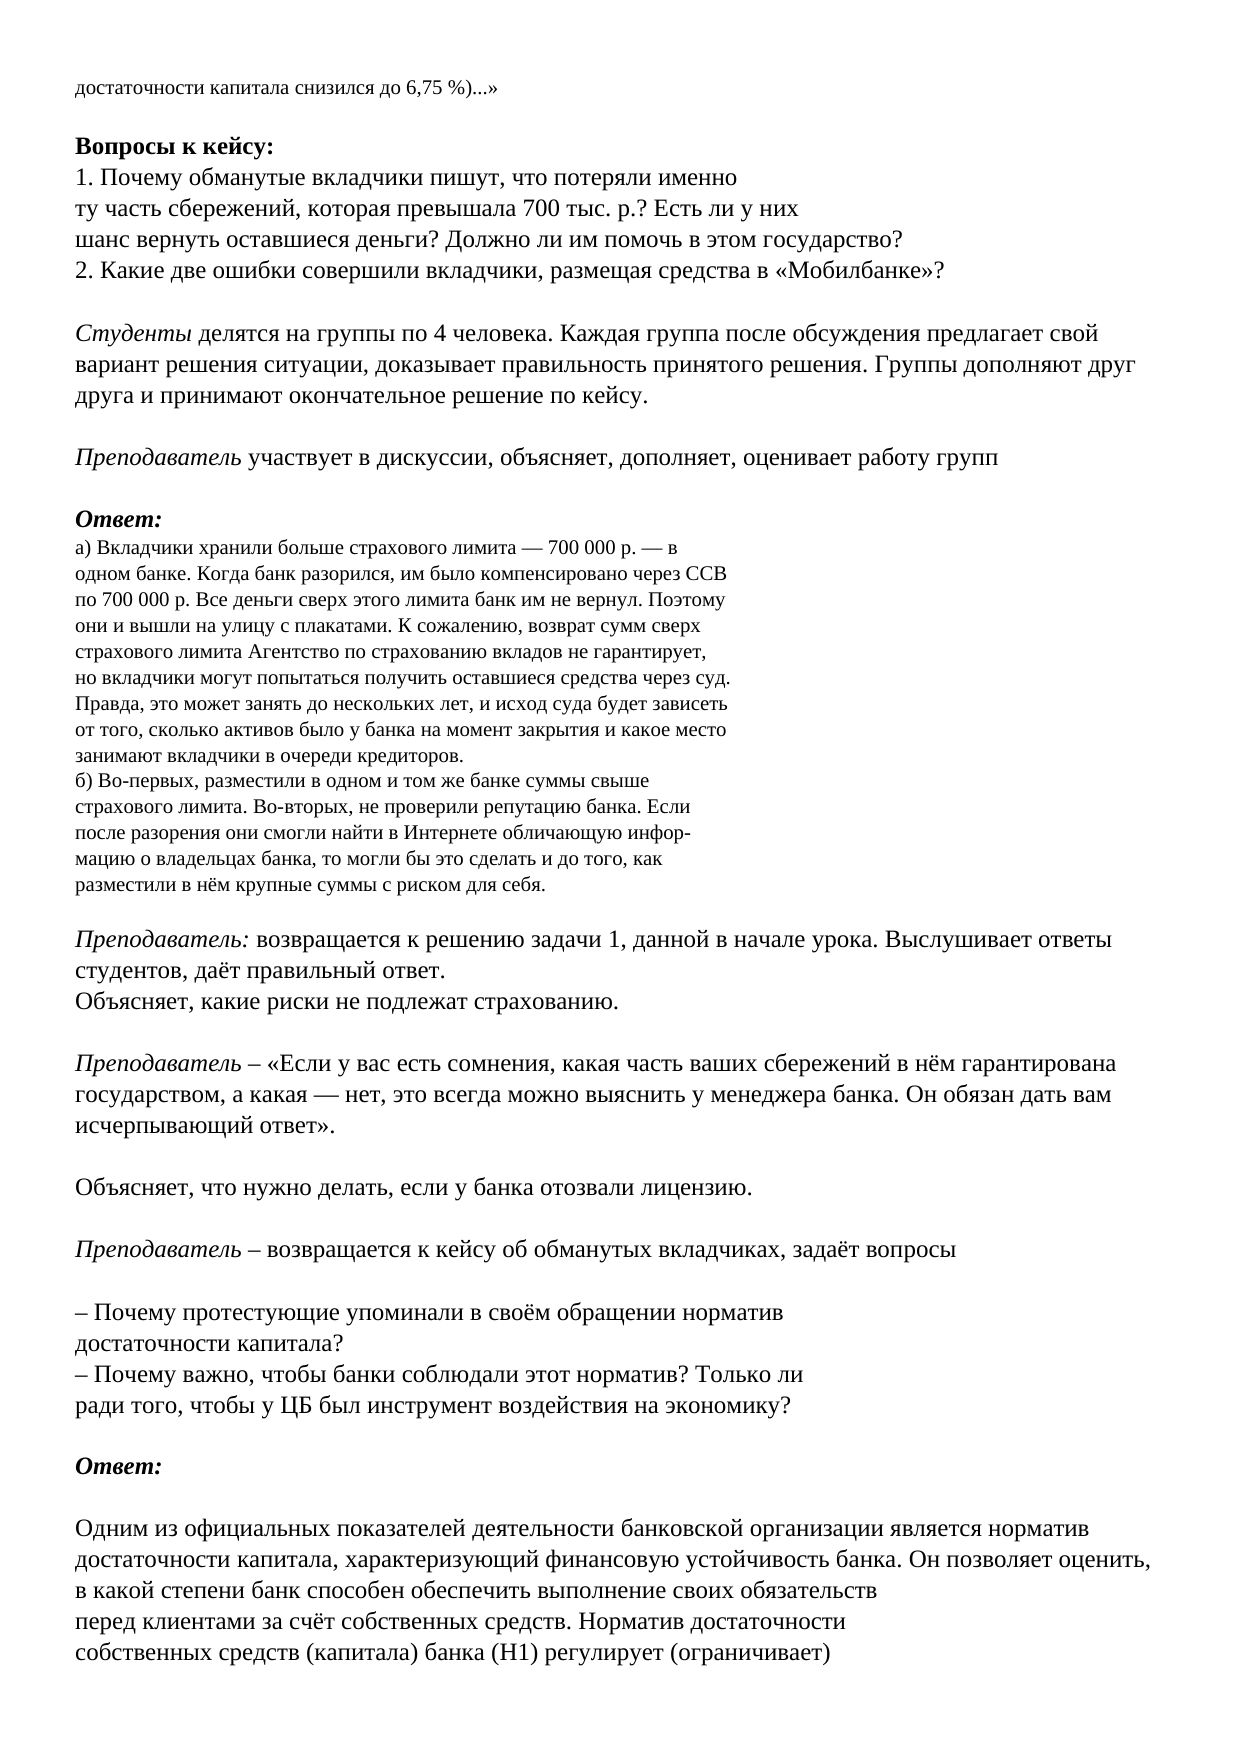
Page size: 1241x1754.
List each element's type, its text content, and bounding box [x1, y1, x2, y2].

text достаточности капитала снизился до 6,75 %)...» [75, 75, 1165, 129]
text одном банке. Когда банк разорился, им было компенсировано через ССВ [75, 561, 1165, 585]
text Объясняет, какие риски не подлежат страхованию. [75, 986, 1165, 1015]
text занимают вкладчики в очереди кредиторов. [75, 742, 1165, 767]
text б) Во-первых, разместили в одном и том же банке суммы свыше [75, 768, 1165, 792]
text Преподаватель: возвращается к решению задачи 1, данной в начале урока. Выслушивает ответы студентов, даёт правильный ответ. [75, 924, 1165, 984]
text от того, сколько активов было у банка на момент закрытия и какое место [75, 717, 1165, 741]
text Преподаватель – возвращается к кейсу об обманутых вкладчиках, задаёт вопросы [75, 1234, 1165, 1263]
text после разорения они смогли найти в Интернете обличающую инфор- [75, 820, 1165, 844]
text 1. Почему обманутые вкладчики пишут, что потеряли именно [75, 162, 1165, 191]
text Преподаватель – «Если у вас есть сомнения, какая часть ваших сбережений в нём гарантирована государством, а какая — нет, это всегда можно выяснить у менеджера банка. Он обязан дать вам исчерпывающий ответ». [75, 1048, 1165, 1139]
text по 700 000 р. Все деньги сверх этого лимита банк им не вернул. Поэтому [75, 587, 1165, 611]
text Одним из официальных показателей деятельности банковской организации является норматив достаточности капитала, характеризующий финансовую устойчивость банка. Он позволяет оценить, в какой степени банк способен обеспечить выполнение своих обязательств [75, 1513, 1165, 1604]
text достаточности капитала? [75, 1328, 1165, 1356]
text Ответ: [75, 504, 1165, 533]
text разместили в нём крупные суммы с риском для себя. [75, 872, 1165, 896]
text Правда, это может занять до нескольких лет, и исход суда будет зависеть [75, 691, 1165, 715]
text а) Вкладчики хранили больше страхового лимита — 700 000 р. — в [75, 535, 1165, 559]
text – Почему протестующие упоминали в своём обращении норматив [75, 1297, 1165, 1325]
text шанс вернуть оставшиеся деньги? Должно ли им помочь в этом государство? [75, 224, 1165, 253]
text – Почему важно, чтобы банки соблюдали этот норматив? Только ли [75, 1359, 1165, 1387]
text страхового лимита. Во-вторых, не проверили репутацию банка. Если [75, 794, 1165, 818]
text Преподаватель участвует в дискуссии, объясняет, дополняет, оценивает работу групп [75, 442, 1165, 471]
text Ответ: [75, 1451, 1165, 1479]
text 2. Какие две ошибки совершили вкладчики, размещая средства в «Мобилбанке»? [75, 256, 1165, 284]
text собственных средств (капитала) банка (H1) регулирует (ограничивает) [75, 1637, 1165, 1666]
text Объясняет, что нужно делать, если у банка отозвали лицензию. [75, 1172, 1165, 1201]
text Студенты делятся на группы по 4 человека. Каждая группа после обсуждения предлагает свой вариант решения ситуации, доказывает правильность принятого решения. Группы дополняют друг друга и принимают окончательное решение по кейсу. [75, 318, 1165, 408]
text ту часть сбережений, которая превышала 700 тыс. р.? Есть ли у них [75, 193, 1165, 222]
text перед клиентами за счёт собственных средств. Норматив достаточности [75, 1606, 1165, 1635]
text Вопросы к кейсу: [75, 131, 1165, 160]
text страхового лимита Агентство по страхованию вкладов не гарантирует, [75, 639, 1165, 663]
text они и вышли на улицу с плакатами. К сожалению, возврат сумм сверх [75, 613, 1165, 637]
text мацию о владельцах банка, то могли бы это сделать и до того, как [75, 846, 1165, 870]
text ради того, чтобы у ЦБ был инструмент воздействия на экономику? [75, 1390, 1165, 1449]
text но вкладчики могут попытаться получить оставшиеся средства через суд. [75, 665, 1165, 689]
